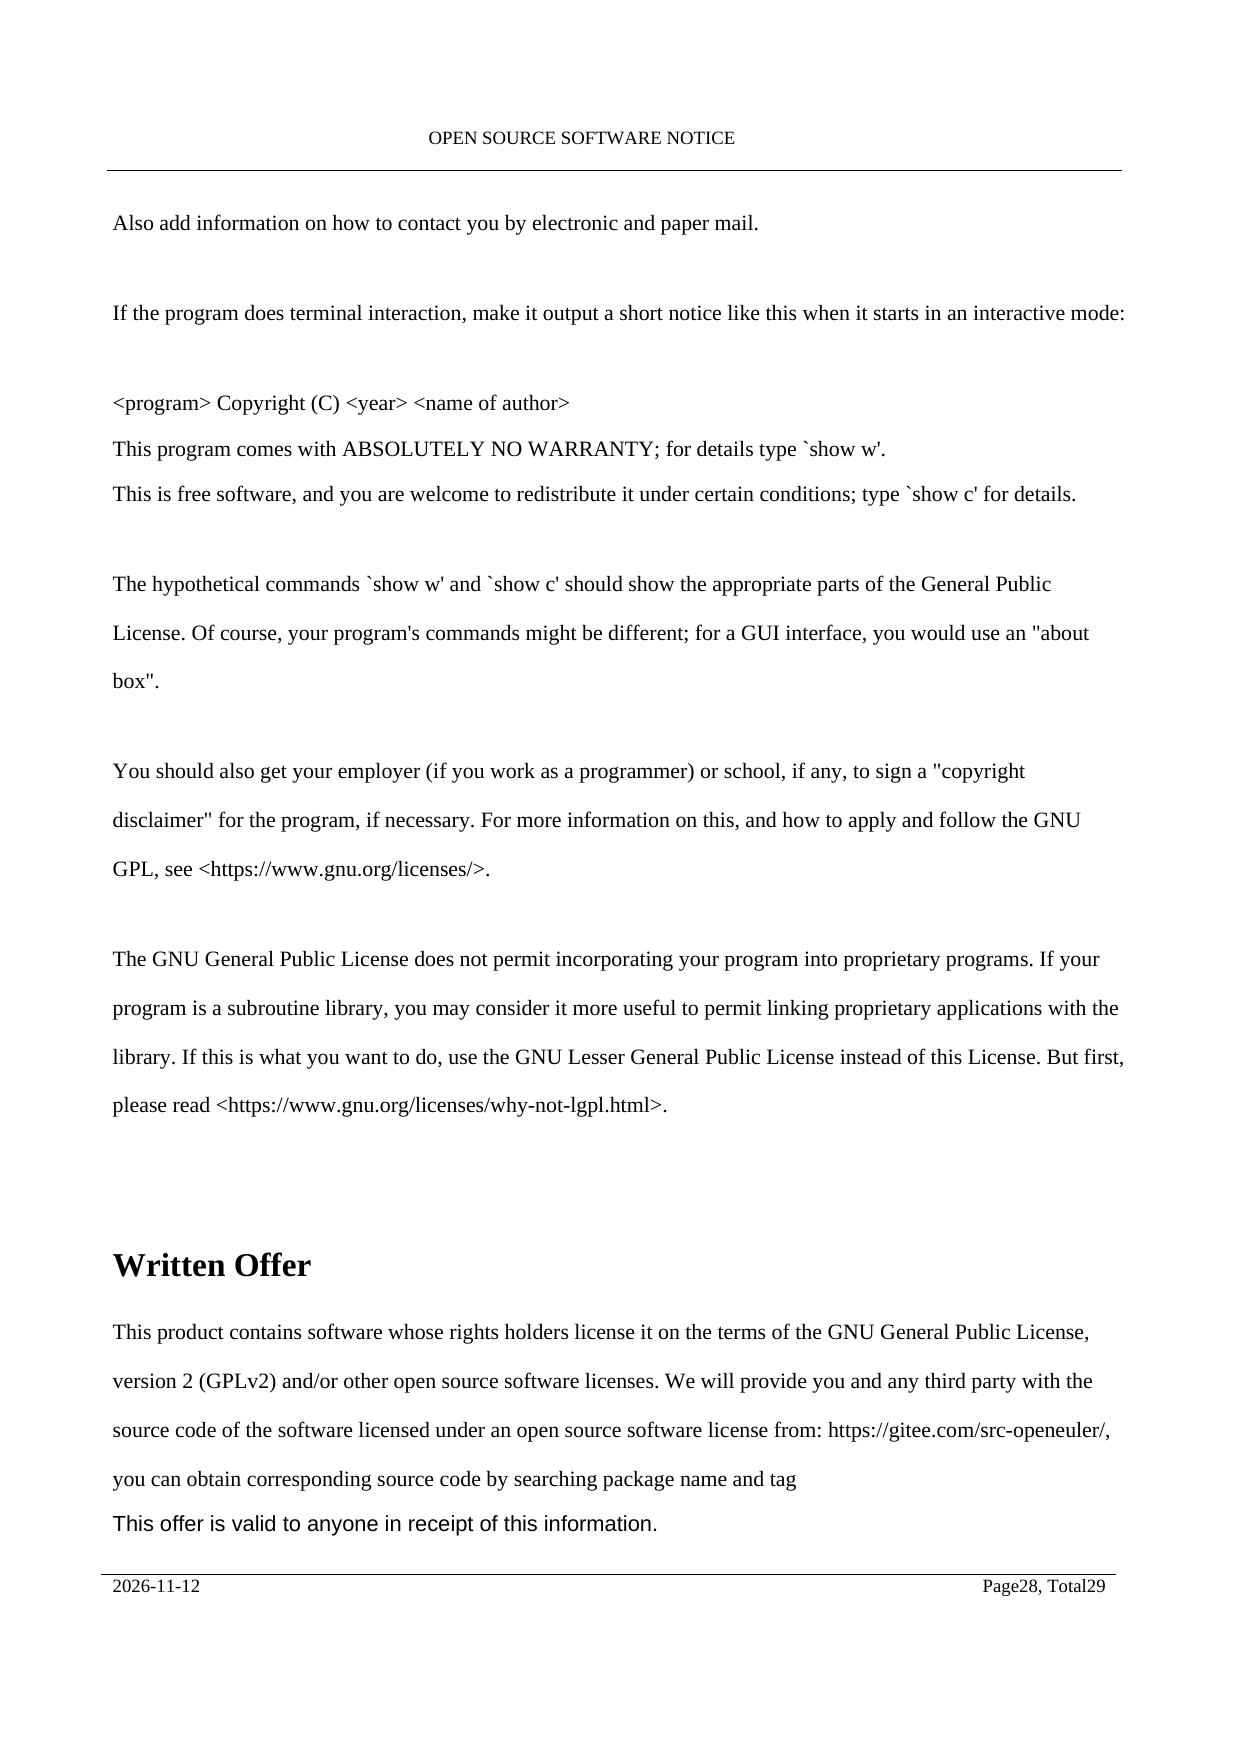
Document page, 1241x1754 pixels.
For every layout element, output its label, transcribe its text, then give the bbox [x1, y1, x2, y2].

text This program comes with ABSOLUTELY NO WARRANTY; for details type `show w'. [112, 432, 1128, 464]
text Also add information on how to contact you by electronic and paper mail. [112, 206, 1128, 239]
text If the program does terminal interaction, make it output a short notice like this when it starts in an interactive mode: [112, 297, 1128, 329]
text Written Offer [112, 1231, 1128, 1296]
text You should also get your employer (if you work as a programmer) or school, if any, to sign a "copyright disclaimer" for the program, if necessary. For more information on this, and how to apply and follow the GNU GPL, see <https://www.gnu.org/licenses/>. [112, 755, 1128, 885]
text The hypothetical commands `show w' and `show c' should show the appropriate parts of the General Public License. Of course, your program's commands might be different; for a GUI interface, you would use an "about box". [112, 567, 1128, 697]
text This offer is valid to anyone in receipt of this information. [112, 1507, 1128, 1539]
text <program> Copyright (C) <year> <name of author> [112, 387, 1128, 419]
text This is free software, and you are welcome to redistribute it under certain conditions; type `show c' for details. [112, 477, 1128, 509]
text This product contains software whose rights holders license it on the terms of the GNU General Public License, version 2 (GPLv2) and/or other open source software licenses. We will provide you and any third party with the source code of the software licensed under an open source software license from: https://gitee.com/src-openeuler/, you can obtain corresponding source code by searching package name and tag [112, 1316, 1128, 1494]
text The GNU General Public License does not permit incorporating your program into proprietary programs. If your program is a subroutine library, you may consider it more useful to permit linking proprietary applications with the library. If this is what you want to do, use the GNU Lesser General Public License instead of this License. But first, please read <https://www.gnu.org/licenses/why-not-lgpl.html>. [112, 943, 1128, 1121]
